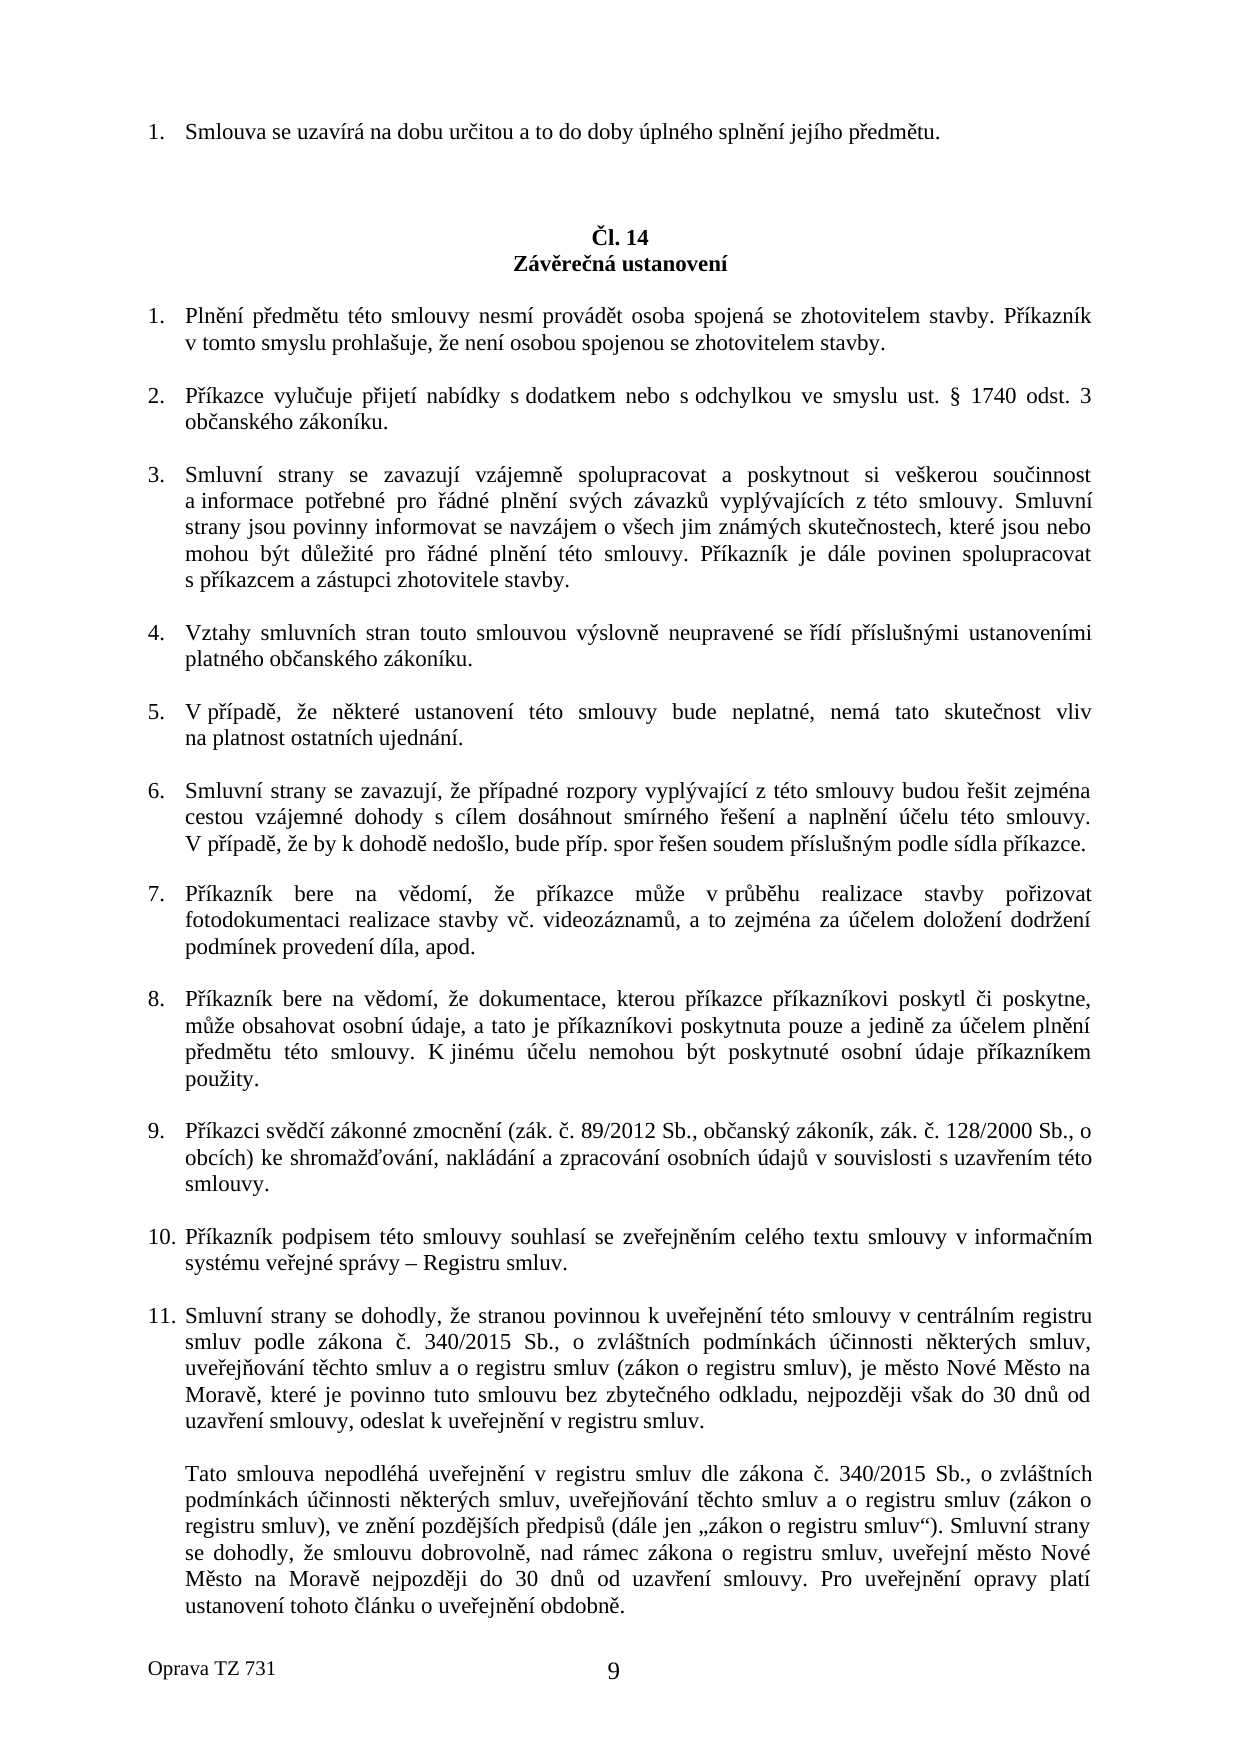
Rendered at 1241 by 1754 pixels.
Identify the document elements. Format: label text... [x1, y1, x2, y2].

list Smluvní strany se zavazují vzájemně spolupracovat a poskytnout si veškerou součinnost a informace potřebné pro řádné plnění svých závazků vyplývajících z této smlouvy. Smluvní strany jsou povinny informovat se navzájem o všech jim známých skutečnostech, které jsou nebo mohou být důležité pro řádné plnění této smlouvy. Příkazník je dále povinen spolupracovat s příkazcem a zástupci zhotovitele stavby. [148, 461, 1092, 592]
text Tato smlouva nepodléhá uveřejnění v registru smluv dle zákona č. 340/2015 Sb., o zvláštních podmínkách účinnosti některých smluv, uveřejňování těchto smluv a o registru smluv (zákon o registru smluv), ve znění pozdějších předpisů (dále jen „zákon o registru smluv“). Smluvní strany se dohodly, že smlouvu dobrovolně, nad rámec zákona o registru smluv, uveřejní město Nové Město na Moravě nejpozději do 30 dnů od uzavření smlouvy. Pro uveřejnění opravy platí ustanovení tohoto článku o uveřejnění obdobně. [185, 1460, 1092, 1618]
list Příkazce vylučuje přijetí nabídky s dodatkem nebo s odchylkou ve smyslu ust. § 1740 odst. 3 občanského zákoníku. [148, 382, 1092, 434]
list Smluvní strany se dohodly, že stranou povinnou k uveřejnění této smlouvy v centrálním registru smluv podle zákona č. 340/2015 Sb., o zvláštních podmínkách účinnosti některých smluv, uveřejňování těchto smluv a o registru smluv (zákon o registru smluv), je město Nové Město na Moravě, které je povinno tuto smlouvu bez zbytečného odkladu, nejpozději však do 30 dnů od uzavření smlouvy, odeslat k uveřejnění v registru smluv. [148, 1302, 1092, 1433]
text Závěrečná ustanovení [148, 250, 1092, 276]
list Příkazník podpisem této smlouvy souhlasí se zveřejněním celého textu smlouvy v informačním systému veřejné správy – Registru smluv. [148, 1223, 1092, 1275]
list Příkazník bere na vědomí, že dokumentace, kterou příkazce příkazníkovi poskytl či poskytne, může obsahovat osobní údaje, a tato je příkazníkovi poskytnuta pouze a jedině za účelem plnění předmětu této smlouvy. K jinému účelu nemohou být poskytnuté osobní údaje příkazníkem použity. [148, 986, 1092, 1091]
list Smlouva se uzavírá na dobu určitou a to do doby úplného splnění jejího předmětu. [148, 118, 1092, 144]
text Čl. 14 [148, 223, 1092, 250]
list Smluvní strany se zavazují, že případné rozpory vyplývající z této smlouvy budou řešit zejména cestou vzájemné dohody s cílem dosáhnout smírného řešení a naplnění účelu této smlouvy. V případě, že by k dohodě nedošlo, bude příp. spor řešen soudem příslušným podle sídla příkazce. [148, 777, 1092, 856]
list Příkazník bere na vědomí, že příkazce může v průběhu realizace stavby pořizovat fotodokumentaci realizace stavby vč. videozáznamů, a to zejména za účelem doložení dodržení podmínek provedení díla, apod. [148, 880, 1092, 959]
list Plnění předmětu této smlouvy nesmí provádět osoba spojená se zhotovitelem stavby. Příkazník v tomto smyslu prohlašuje, že není osobou spojenou se zhotovitelem stavby. [148, 303, 1092, 355]
list Vztahy smluvních stran touto smlouvou výslovně neupravené se řídí příslušnými ustanoveními platného občanského zákoníku. [148, 619, 1092, 672]
list Příkazci svědčí zákonné zmocnění (zák. č. 89/2012 Sb., občanský zákoník, zák. č. 128/2000 Sb., o obcích) ke shromažďování, nakládání a zpracování osobních údajů v souvislosti s uzavřením této smlouvy. [148, 1117, 1092, 1196]
list V případě, že některé ustanovení této smlouvy bude neplatné, nemá tato skutečnost vliv na platnost ostatních ujednání. [148, 698, 1092, 751]
